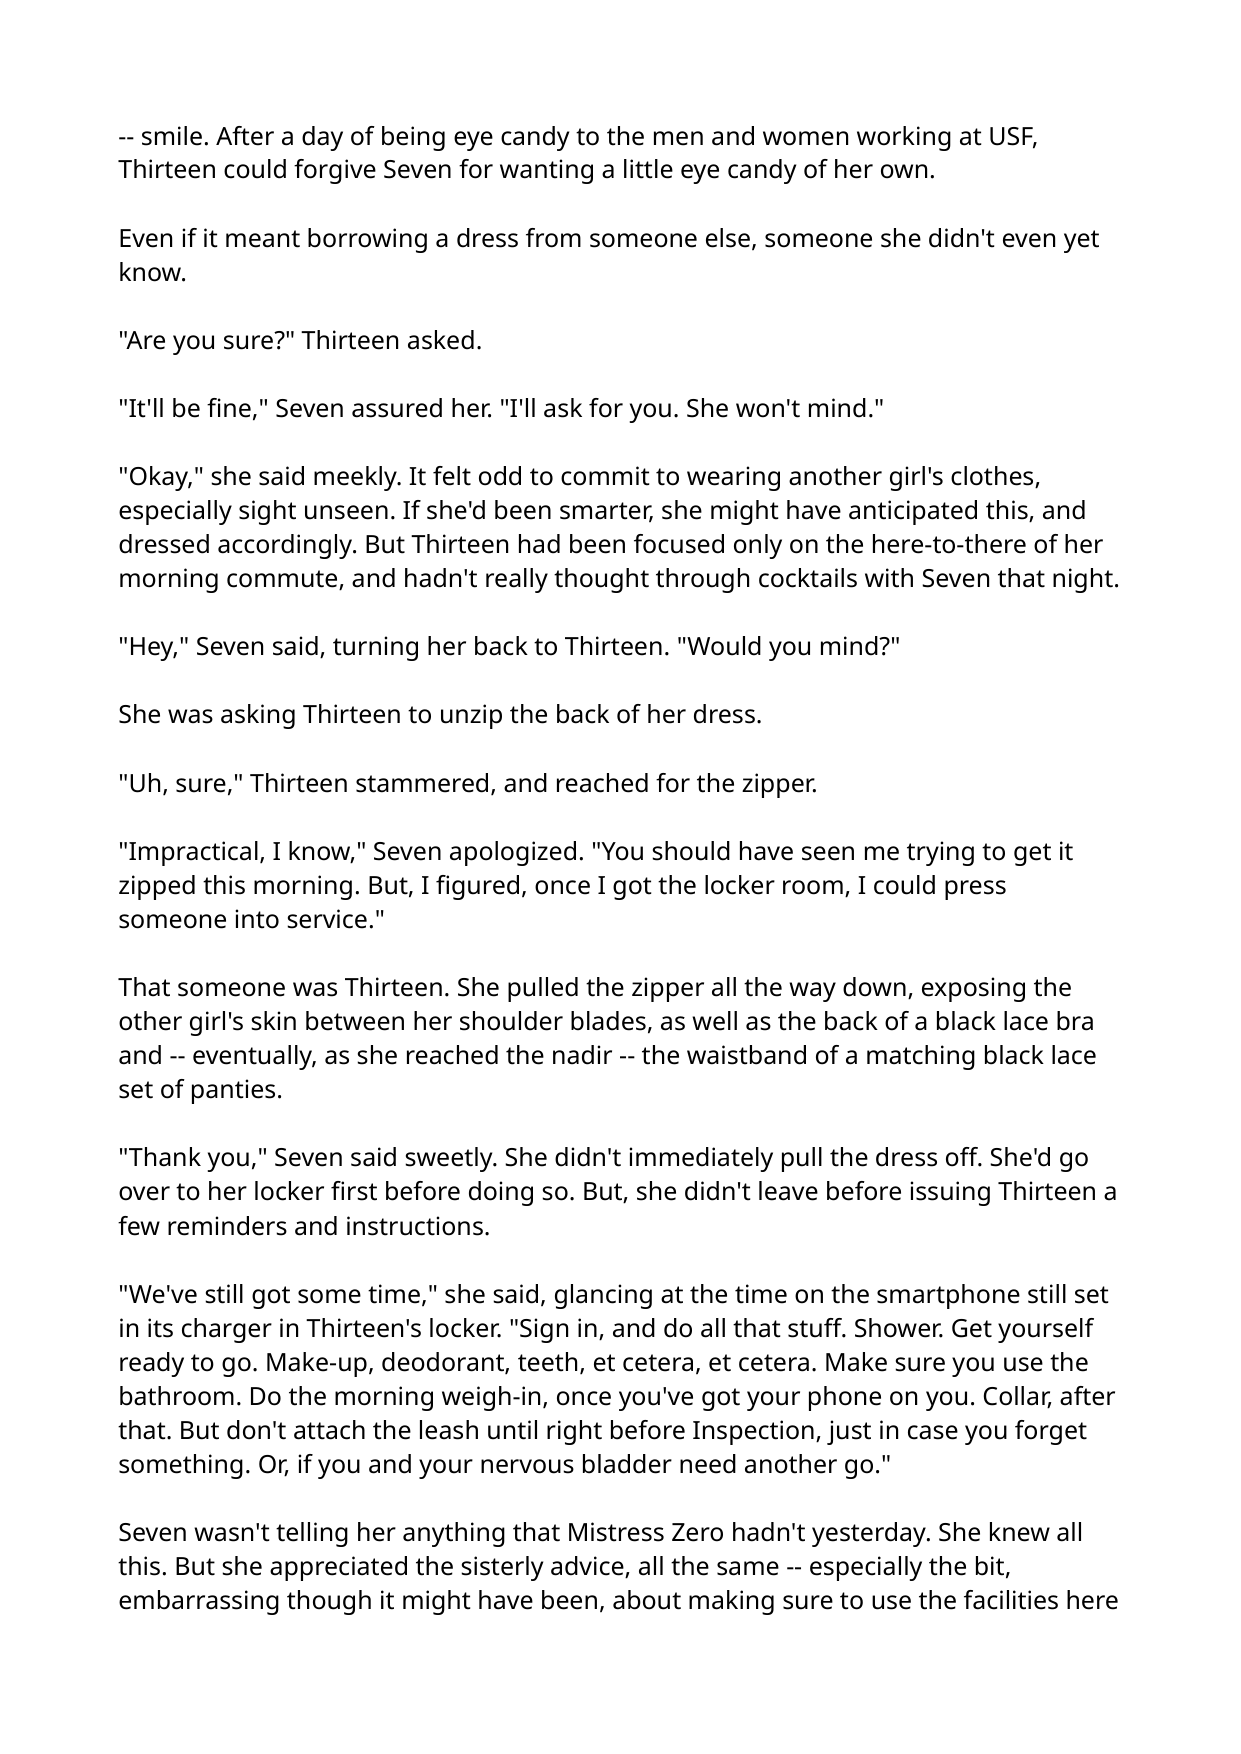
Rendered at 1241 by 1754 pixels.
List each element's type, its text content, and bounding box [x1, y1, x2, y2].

text "It'll be fine," Seven assured her. "I'll ask for you. She won't mind." [118, 391, 1122, 425]
text "We've still got some time," she said, glancing at the time on the smartphone still set in its charger in Thirteen's locker. "Sign in, and do all that stuff. Shower. Get yourself ready to go. Make-up, deodorant, teeth, et cetera, et cetera. Make sure you use the bathroom. Do the morning weigh-in, once you've got your phone on you. Collar, after that. But don't attach the leash until right before Inspection, just in case you forget something. Or, if you and your nervous bladder need another go." [118, 1276, 1122, 1481]
text "Okay," she said meekly. It felt odd to commit to wearing another girl's clothes, especially sight unseen. If she'd been smarter, she might have anticipated this, and dressed accordingly. But Thirteen had been focused only on the here-to-there of her morning commute, and hadn't really thought through cocktails with Seven that night. [118, 459, 1122, 595]
text "Hey," Seven said, turning her back to Thirteen. "Would you mind?" [118, 629, 1122, 663]
text "Are you sure?" Thirteen asked. [118, 322, 1122, 357]
text "Uh, sure," Thirteen stammered, and reached for the zipper. [118, 765, 1122, 799]
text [118, 118, 1122, 186]
text Even if it meant borrowing a dress from someone else, someone she didn't even yet know. [118, 220, 1122, 288]
text "Impractical, I know," Seven apologized. "You should have seen me trying to get it zipped this morning. But, I figured, once I got the locker room, I could press someone into service." [118, 833, 1122, 936]
text She was asking Thirteen to unzip the back of her dress. [118, 697, 1122, 731]
text "Thank you," Seven said sweetly. She didn't immediately pull the dress off. She'd go over to her locker first before doing so. But, she didn't leave before issuing Thirteen a few reminders and instructions. [118, 1140, 1122, 1242]
text That someone was Thirteen. She pulled the zipper all the way down, exposing the other girl's skin between her shoulder blades, as well as the back of a black lace bra and -- eventually, as she reached the nadir -- the waistband of a matching black lace set of panties. [118, 970, 1122, 1106]
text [118, 1515, 1122, 1617]
